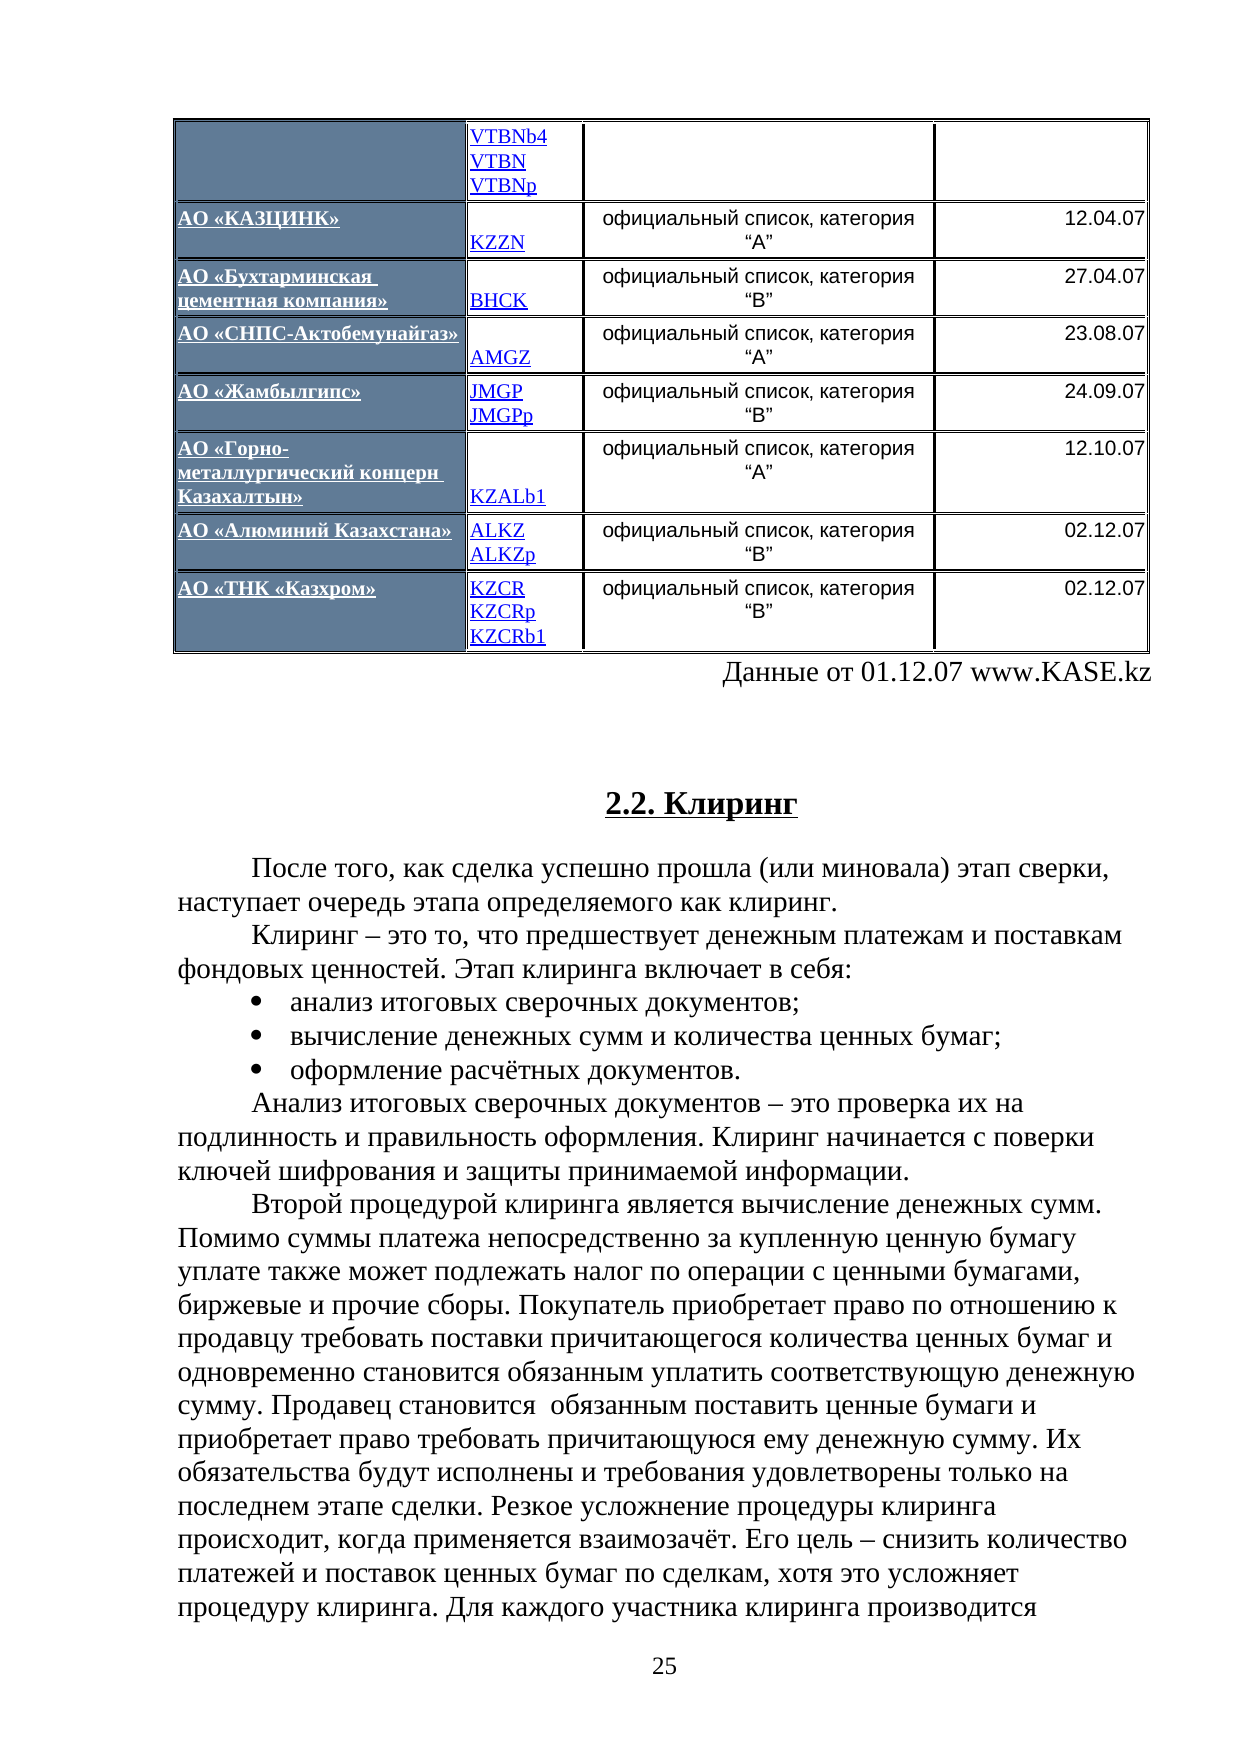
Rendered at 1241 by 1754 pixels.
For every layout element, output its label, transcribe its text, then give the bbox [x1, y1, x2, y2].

table_cell АО «Алюминий Казахстана» [176, 511, 465, 569]
table_cell KZCR KZCRp KZCRb1 [466, 573, 583, 651]
text Анализ итоговых сверочных документов – это проверка их на подлинность и правильность оформления. Клиринг начинается с поверки ключей шифрования и защиты принимаемой информации. [177, 1086, 1152, 1186]
table_cell АО «КАЗЦИНК» [174, 200, 466, 257]
table_cell JMGP JMGPp [468, 376, 582, 430]
subtitle 2.2. Клиринг [177, 783, 1152, 822]
table_cell официальный список‚ категория “В” [585, 515, 933, 569]
table_cell АО «СНПС-Актобемунайгаз» [174, 315, 466, 372]
table_cell 12.04.07 [934, 200, 1148, 257]
list вычисление денежных сумм и количества ценных бумаг; [177, 1018, 1152, 1052]
table_cell 24.09.07 [936, 372, 1147, 430]
table_cell ALKZ ALKZp [468, 515, 582, 569]
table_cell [176, 122, 466, 200]
table_cell 29.12.06 [934, 122, 1147, 200]
table_cell BHCK [468, 261, 582, 315]
table_cell АО «Жамбылгипс» [176, 372, 465, 430]
text Клиринг – это то, что предшествует денежным платежам и поставкам фондовых ценностей. Этап клиринга включает в себя: [177, 917, 1152, 984]
table_cell официальный список‚ категория “А” [585, 203, 933, 257]
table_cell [583, 120, 934, 200]
table_cell KZALb1 [468, 433, 582, 511]
table_cell официальный список‚ категория “B” [585, 376, 933, 430]
table_cell АО «Бухтарминская цементная компания» [176, 257, 465, 315]
table_cell AMGZ [468, 318, 582, 372]
table_cell официальный список‚ категория “B” [585, 261, 933, 315]
table_cell 12.10.07 [934, 430, 1148, 511]
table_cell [466, 120, 583, 200]
table_cell 02.12.07 [936, 511, 1147, 569]
list оформление расчётных документов. [177, 1052, 1152, 1086]
table_cell официальный список‚ категория “А” [585, 433, 933, 511]
text После того, как сделка успешно прошла (или миновала) этап сверки, наступает очередь этапа определяемого как клиринг. [177, 850, 1152, 917]
table_cell АО «ТНК «Казхром» [176, 569, 466, 651]
table_cell 27.04.07 [936, 257, 1147, 315]
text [177, 1186, 1152, 1622]
table_cell 23.08.07 [934, 315, 1148, 372]
table_cell официальный список‚ категория “A” [585, 318, 933, 372]
table_cell АО «Горно-металлургический концерн Казахалтын» [174, 430, 466, 511]
table_cell 02.12.07 [934, 569, 1147, 651]
list анализ итоговых сверочных документов; [177, 984, 1152, 1018]
table_cell официальный список‚ категория “В” [583, 573, 934, 651]
table_cell KZZN [468, 203, 582, 257]
text Данные от 01.12.07 www.KASE.kz [177, 654, 1152, 687]
